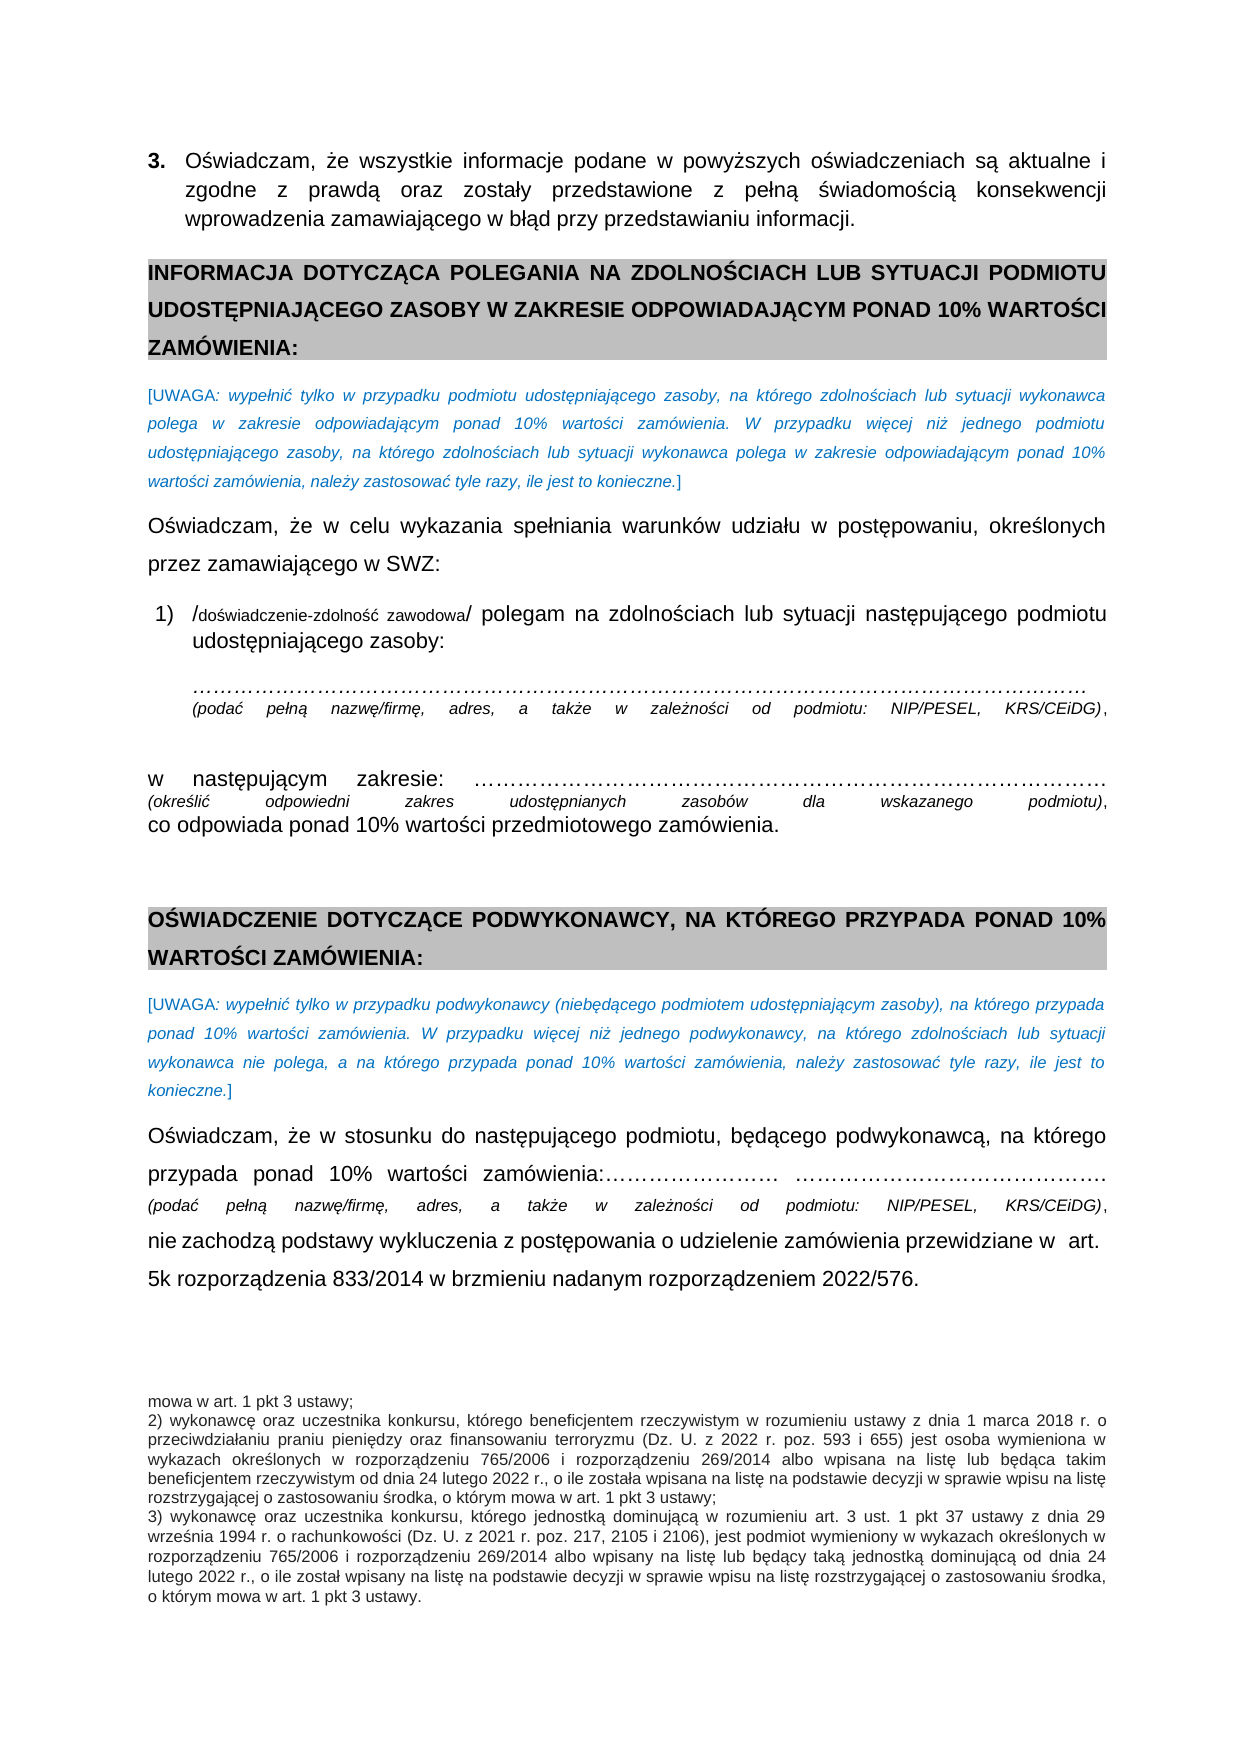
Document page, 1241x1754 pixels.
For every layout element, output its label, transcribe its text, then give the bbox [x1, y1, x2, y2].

list /doświadczenie-zdolność zawodowa/ polegam na zdolnościach lub sytuacji następującego podmiotu udostępniającego zasoby: [154, 601, 1107, 653]
text [UWAGA: wypełnić tylko w przypadku podwykonawcy (niebędącego podmiotem udostępniającym zasoby), na którego przypada ponad 10% wartości zamówienia. W przypadku więcej niż jednego podwykonawcy, na którego zdolnościach lub sytuacji wykonawca nie polega, a na którego przypada ponad 10% wartości zamówienia, należy zastosować tyle razy, ile jest to konieczne.] [148, 995, 1107, 1100]
text [UWAGA: wypełnić tylko w przypadku podmiotu udostępniającego zasoby, na którego zdolnościach lub sytuacji wykonawca polega w zakresie odpowiadającym ponad 10% wartości zamówienia. W przypadku więcej niż jednego podmiotu udostępniającego zasoby, na którego zdolnościach lub sytuacji wykonawca polega w zakresie odpowiadającym ponad 10% wartości zamówienia, należy zastosować tyle razy, ile jest to konieczne.] [148, 385, 1107, 491]
text Oświadczam, że w celu wykazania spełniania warunków udziału w postępowaniu, określonych przez zamawiającego w SWZ: [148, 513, 1107, 576]
text w następującym zakresie: …………………………………………………………………………… (określić odpowiedni zakres udostępnianych zasobów dla wskazanego podmiotu), co odpowiada ponad 10% wartości przedmiotowego zamówienia. [148, 766, 1107, 837]
text Oświadczam, że w stosunku do następującego podmiotu, będącego podwykonawcą, na którego przypada ponad 10% wartości zamówienia:…………………… ……………………………………. (podać pełną nazwę/firmę, adres, a także w zależności od podmiotu: NIP/PESEL, KRS/CEiDG), nie zachodzą podstawy wykluczenia z postępowania o udzielenie zamówienia przewidziane w art. 5k rozporządzenia 833/2014 w brzmieniu nadanym rozporządzeniem 2022/576. [148, 1122, 1107, 1291]
list Oświadczam, że wszystkie informacje podane w powyższych oświadczeniach są aktualne i zgodne z prawdą oraz zostały przedstawione z pełną świadomością konsekwencji wprowadzenia zamawiającego w błąd przy przedstawianiu informacji. [148, 148, 1107, 231]
text OŚWIADCZENIE DOTYCZĄCE PODWYKONAWCY, NA KTÓREGO PRZYPADA PONAD 10% WARTOŚCI ZAMÓWIENIA: [148, 907, 1107, 970]
text INFORMACJA DOTYCZĄCA POLEGANIA NA ZDOLNOŚCIACH LUB SYTUACJI PODMIOTU UDOSTĘPNIAJĄCEGO ZASOBY W ZAKRESIE ODPOWIADAJĄCYM PONAD 10% WARTOŚCI ZAMÓWIENIA: [148, 259, 1107, 360]
list ………………………………………………………………………………………………………………… [192, 674, 1107, 698]
list (podać pełną nazwę/firmę, adres, a także w zależności od podmiotu: NIP/PESEL, KRS/CEiDG), [192, 699, 1107, 748]
